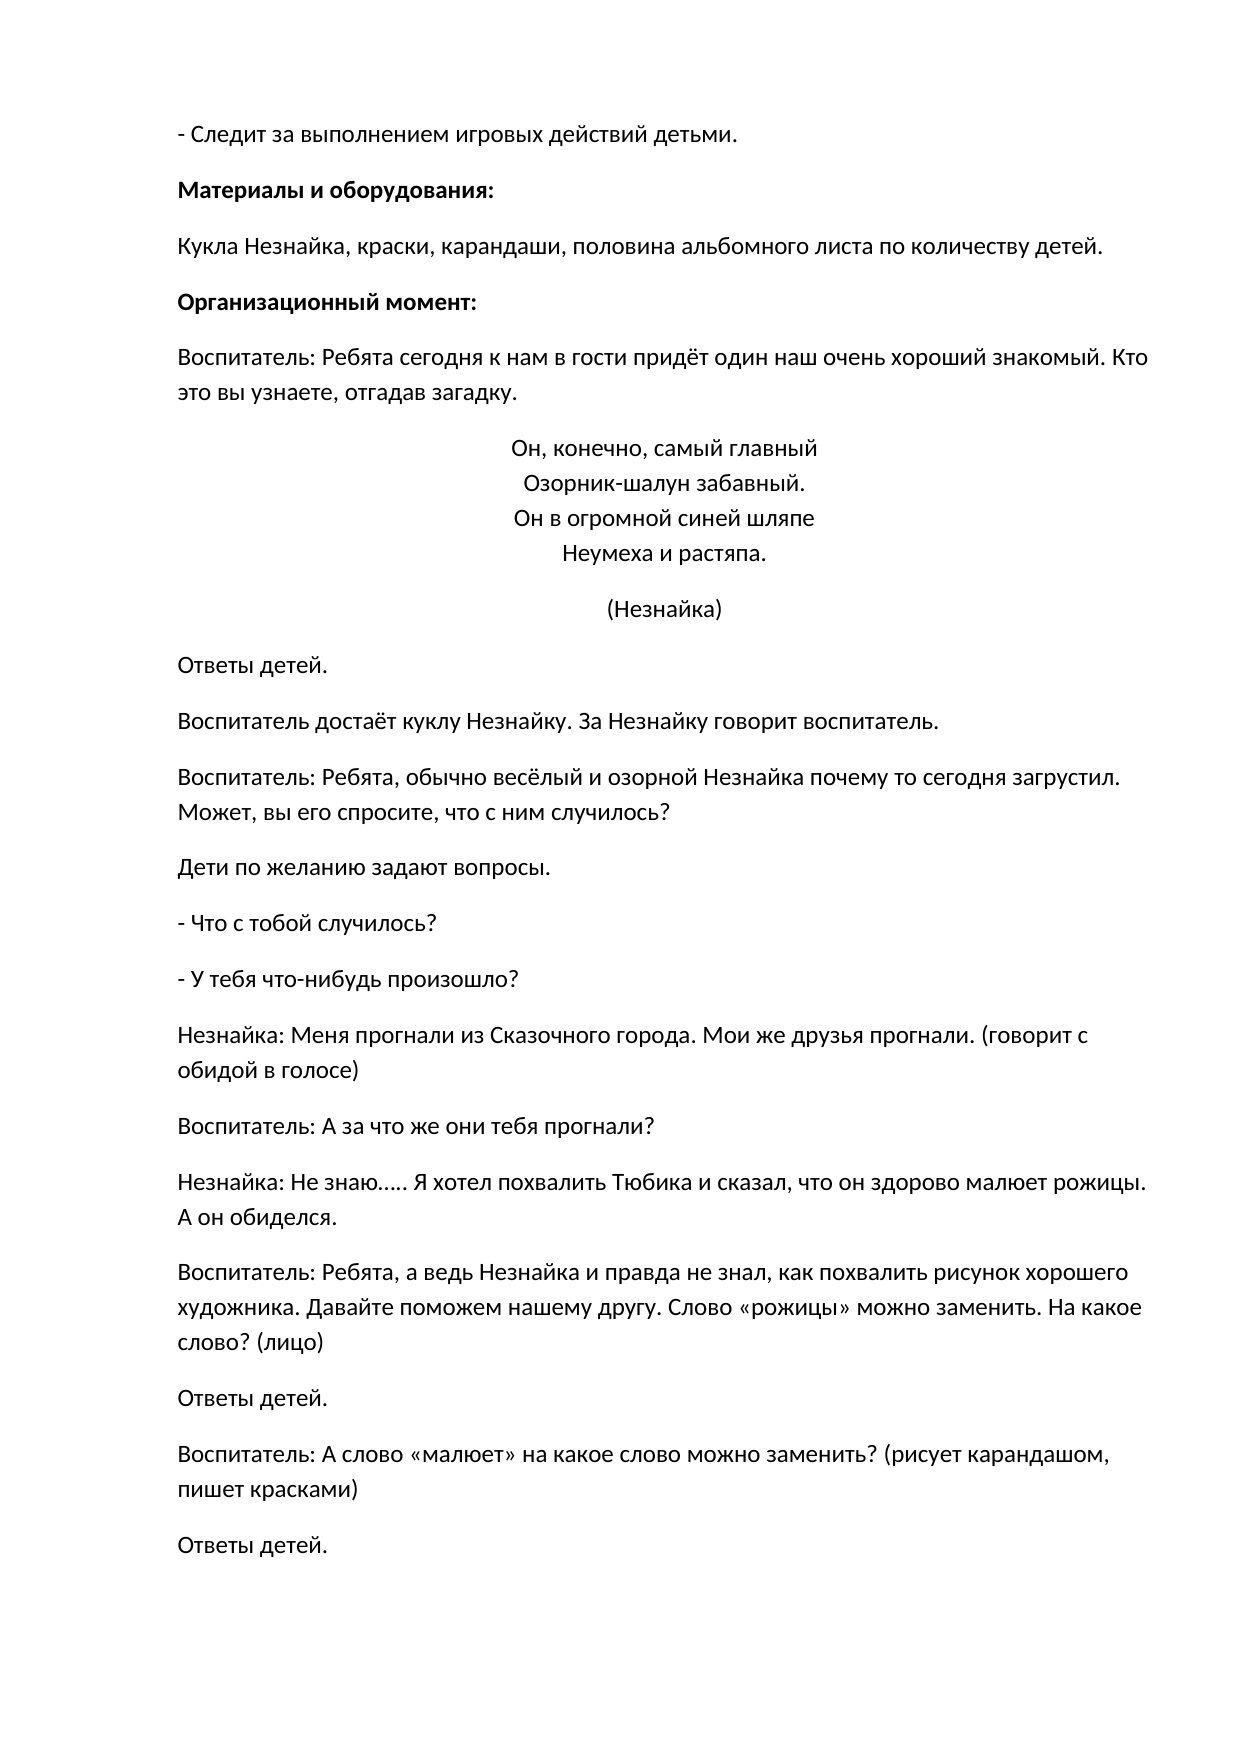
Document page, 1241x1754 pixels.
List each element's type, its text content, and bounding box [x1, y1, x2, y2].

text Воспитатель: Ребята, обычно весёлый и озорной Незнайка почему то сегодня загрустил. Может, вы его спросите, что с ним случилось? [177, 761, 1152, 826]
text Воспитатель: А за что же они тебя прогнали? [177, 1110, 1152, 1140]
text Ответы детей. [177, 649, 1152, 679]
text Ответы детей. [177, 1382, 1152, 1413]
text Дети по желанию задают вопросы. [177, 851, 1152, 882]
text Кукла Незнайка, краски, карандаши, половина альбомного листа по количеству детей. [177, 230, 1152, 260]
text Ответы детей. [177, 1529, 1152, 1559]
text Воспитатель: Ребята сегодня к нам в гости придёт один наш очень хороший знакомый. Кто это вы узнаете, отгадав загадку. [177, 341, 1152, 407]
text Он, конечно, самый главный Озорник-шалун забавный. Он в огромной синей шляпе Неумеха и растяпа. [177, 432, 1152, 568]
text Воспитатель: Ребята, а ведь Незнайка и правда не знал, как похвалить рисунок хорошего художника. Давайте поможем нашему другу. Слово «рожицы» можно заменить. На какое слово? (лицо) [177, 1256, 1152, 1357]
text (Незнайка) [177, 593, 1152, 624]
text Материалы и оборудования: [177, 174, 1152, 204]
text - Следит за выполнением игровых действий детьми. [177, 118, 1152, 149]
text Незнайка: Меня прогнали из Сказочного города. Мои же друзья прогнали. (говорит с обидой в голосе) [177, 1019, 1152, 1084]
text - У тебя что-нибудь произошло? [177, 963, 1152, 994]
text - Что с тобой случилось? [177, 907, 1152, 938]
text Воспитатель: А слово «малюет» на какое слово можно заменить? (рисует карандашом, пишет красками) [177, 1438, 1152, 1504]
text Организационный момент: [177, 286, 1152, 316]
text Незнайка: Не знаю….. Я хотел похвалить Тюбика и сказал, что он здорово малюет рожицы. А он обиделся. [177, 1166, 1152, 1231]
text Воспитатель достаёт куклу Незнайку. За Незнайку говорит воспитатель. [177, 705, 1152, 735]
